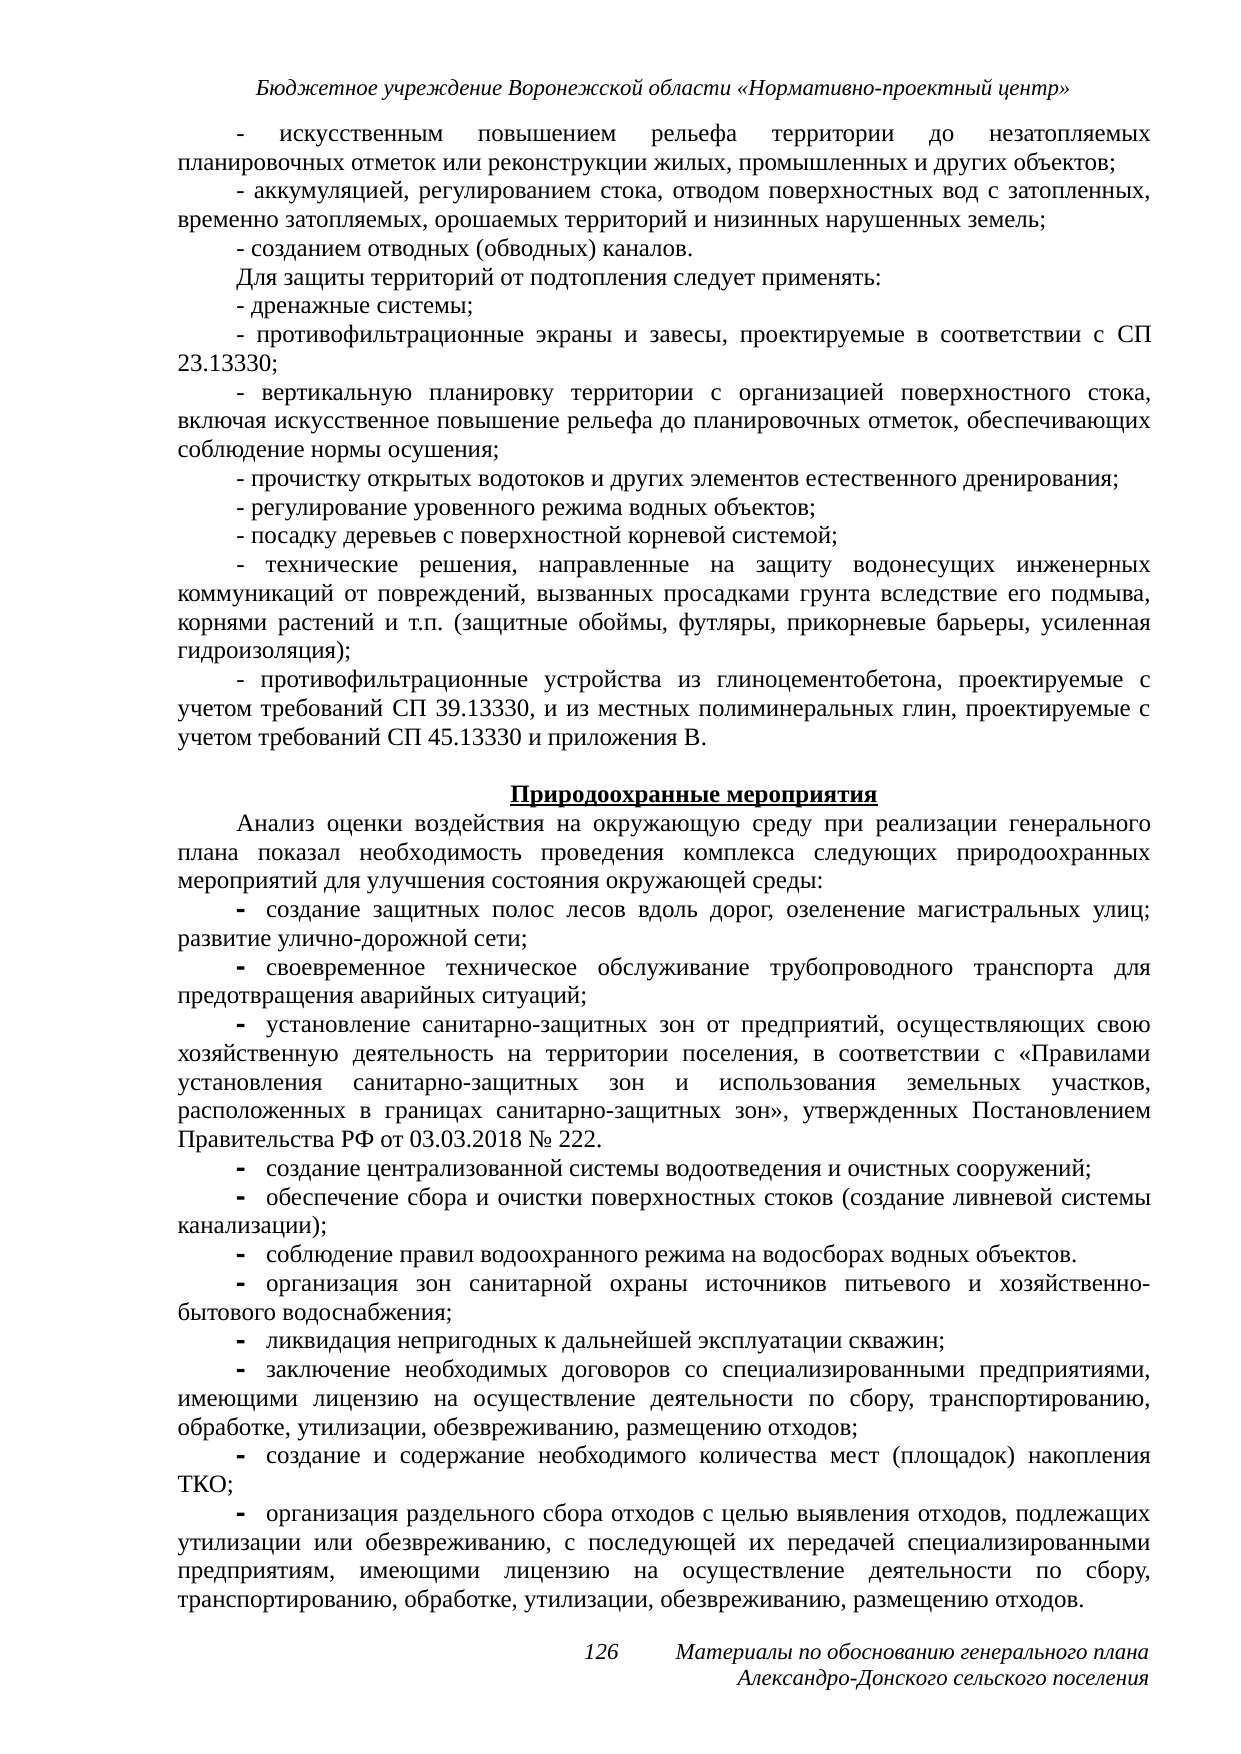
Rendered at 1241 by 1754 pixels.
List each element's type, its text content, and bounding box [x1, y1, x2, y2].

list создание и содержание необходимого количества мест (площадок) накопления ТКО; [177, 1441, 1152, 1498]
text - вертикальную планировку территории с организацией поверхностного стока, включая искусственное повышение рельефа до планировочных отметок, обеспечивающих соблюдение нормы осушения; [177, 377, 1152, 463]
text - противофильтрационные экраны и завесы, проектируемые в соответствии с СП 23.13330; [177, 319, 1152, 377]
text Анализ оценки воздействия на окружающую среду при реализации генерального плана показал необходимость проведения комплекса следующих природоохранных мероприятий для улучшения состояния окружающей среды: [177, 808, 1152, 894]
list организация зон санитарной охраны источников питьевого и хозяйственно-бытового водоснабжения; [177, 1268, 1152, 1326]
list заключение необходимых договоров со специализированными предприятиями, имеющими лицензию на осуществление деятельности по сбору, транспортированию, обработке, утилизации, обезвреживанию, размещению отходов; [177, 1354, 1152, 1441]
text - посадку деревьев с поверхностной корневой системой; [177, 521, 1152, 549]
text - прочистку открытых водотоков и других элементов естественного дренирования; [177, 463, 1152, 492]
list обеспечение сбора и очистки поверхностных стоков (создание ливневой системы канализации); [177, 1182, 1152, 1239]
list соблюдение правил водоохранного режима на водосборах водных объектов. [177, 1239, 1152, 1268]
list создание централизованной системы водоотведения и очистных сооружений; [177, 1153, 1152, 1182]
text - созданием отводных (обводных) каналов. [177, 233, 1152, 262]
text Для защиты территорий от подтопления следует применять: [177, 262, 1152, 291]
text - технические решения, направленные на защиту водонесущих инженерных коммуникаций от повреждений, вызванных просадками грунта вследствие его подмыва, корнями растений и т.п. (защитные обоймы, футляры, прикорневые барьеры, усиленная гидроизоляция); [177, 549, 1152, 664]
list создание защитных полос лесов вдоль дорог, озеленение магистральных улиц; развитие улично-дорожной сети; [177, 894, 1152, 952]
text Природоохранные мероприятия [177, 779, 1152, 808]
text - дренажные системы; [177, 291, 1152, 319]
list организация раздельного сбора отходов с целью выявления отходов, подлежащих утилизации или обезвреживанию, с последующей их передачей специализированными предприятиям, имеющими лицензию на осуществление деятельности по сбору, транспортированию, обработке, утилизации, обезвреживанию, размещению отходов. [177, 1498, 1152, 1613]
text - искусственным повышением рельефа территории до незатопляемых планировочных отметок или реконструкции жилых, промышленных и других объектов; [177, 118, 1152, 176]
list ликвидация непригодных к дальнейшей эксплуатации скважин; [177, 1326, 1152, 1354]
text - противофильтрационные устройства из глиноцементобетона, проектируемые с учетом требований СП 39.13330, и из местных полиминеральных глин, проектируемые с учетом требований СП 45.13330 и приложения В. [177, 664, 1152, 751]
list своевременное техническое обслуживание трубопроводного транспорта для предотвращения аварийных ситуаций; [177, 952, 1152, 1009]
text - аккумуляцией, регулированием стока, отводом поверхностных вод с затопленных, временно затопляемых, орошаемых территорий и низинных нарушенных земель; [177, 176, 1152, 233]
list установление санитарно-защитных зон от предприятий, осуществляющих свою хозяйственную деятельность на территории поселения, в соответствии с «Правилами установления санитарно-защитных зон и использования земельных участков, расположенных в границах санитарно-защитных зон», утвержденных Постановлением Правительства РФ от 03.03.2018 № 222. [177, 1009, 1152, 1153]
text - регулирование уровенного режима водных объектов; [177, 492, 1152, 521]
